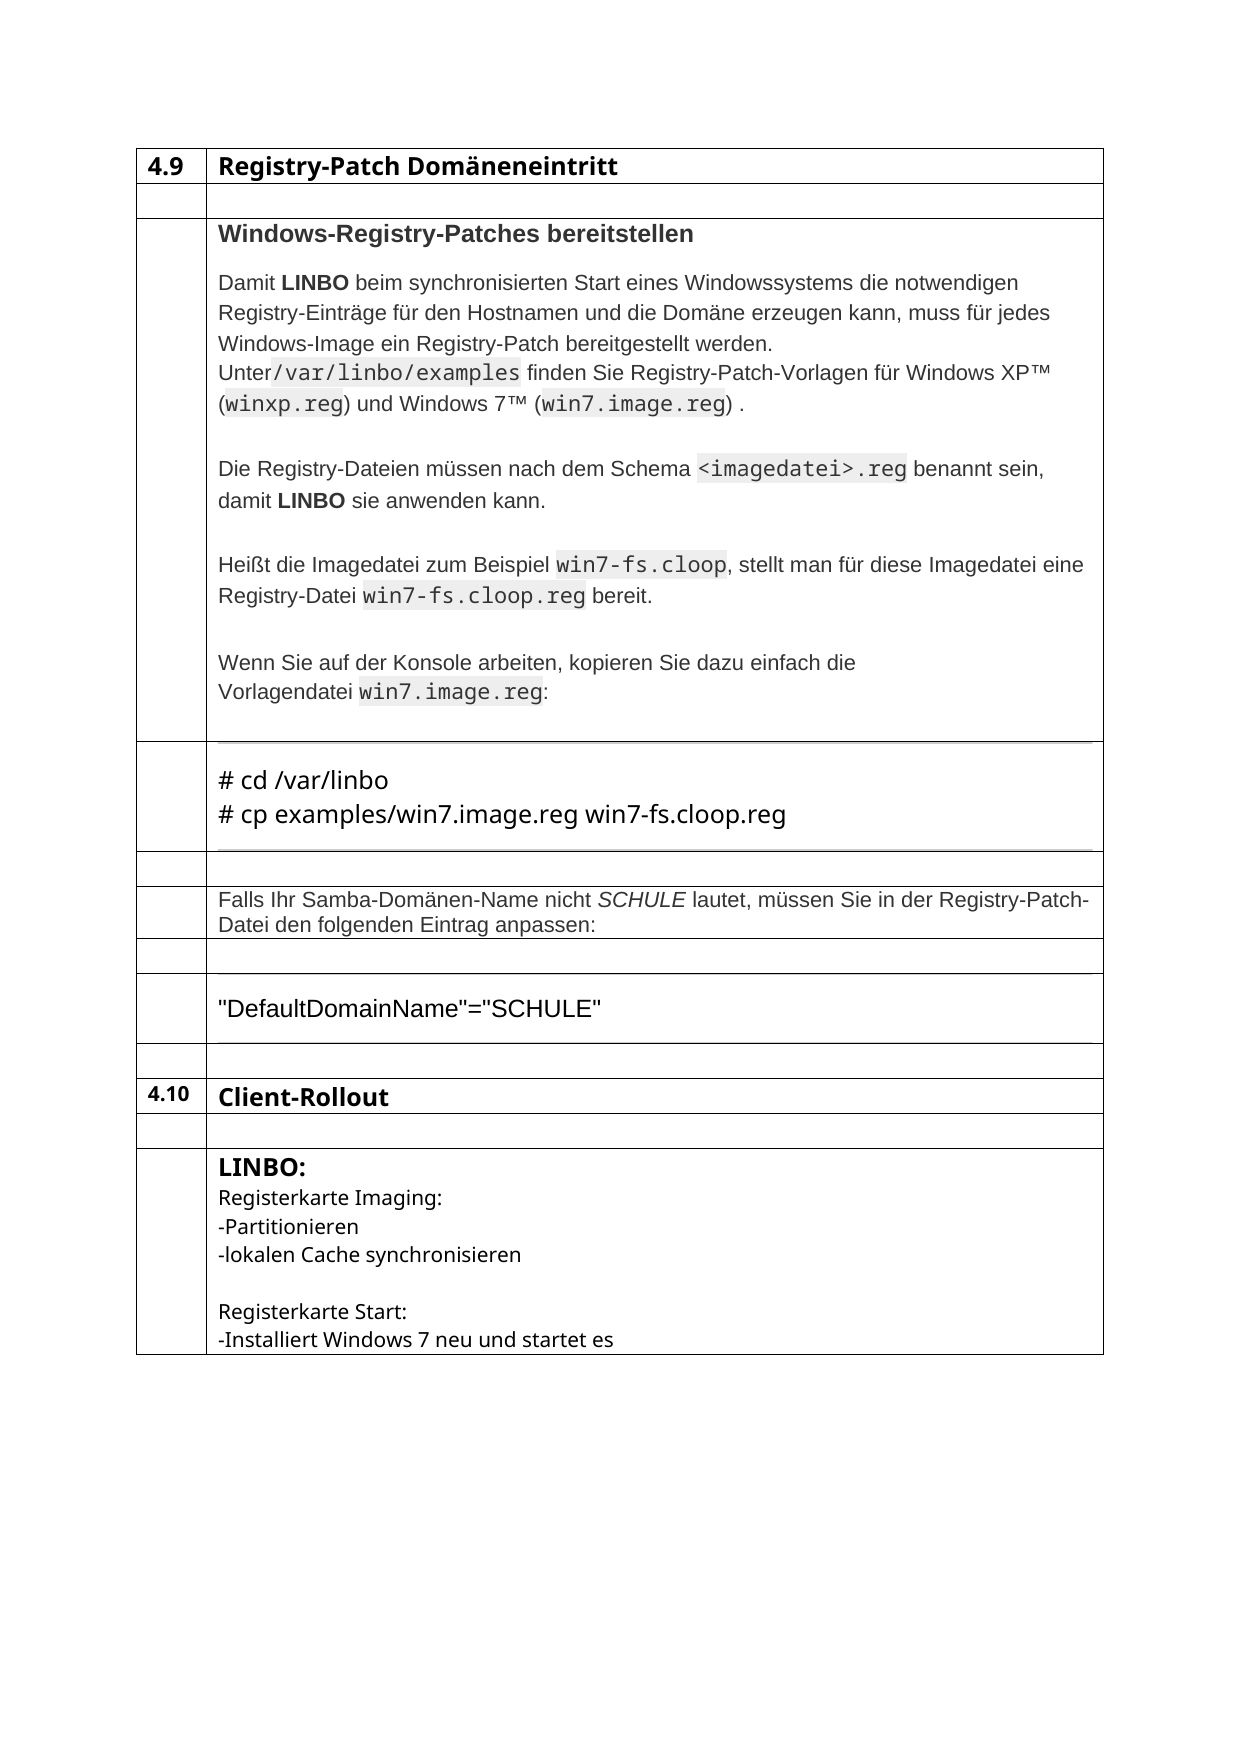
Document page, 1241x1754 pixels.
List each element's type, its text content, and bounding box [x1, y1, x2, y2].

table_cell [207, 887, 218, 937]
table_cell [137, 742, 206, 851]
table_cell [137, 1044, 206, 1078]
table_header Registry-Patch Domäneneintritt [207, 149, 1103, 183]
table_cell [207, 1114, 1103, 1148]
table_cell [137, 852, 206, 886]
table_cell 4.10 [137, 1079, 206, 1113]
table_cell [137, 1114, 206, 1148]
table_cell LINBO: Registerkarte Imaging: -Partitionieren -lokalen Cache synchronisieren Registerkarte Start: -Installiert Windows 7 neu und startet es [207, 1149, 1103, 1354]
table_cell "DefaultDomainName"="SCHULE" [207, 974, 1103, 1043]
table_cell [207, 939, 1103, 973]
table_cell Client-Rollout [207, 1079, 1103, 1113]
table_cell [137, 184, 206, 218]
table_cell [137, 219, 206, 741]
table_cell Windows-Registry-Patches bereitstellen Damit LINBO beim synchronisierten Start eines Windowssystems die notwendigen Registry-Einträge für den Hostnamen und die Domäne erzeugen kann, muss für jedes Windows-Image ein Registry-Patch bereitgestellt werden. Unter/var/linbo/examples finden Sie Registry-Patch-Vorlagen für Windows XP™ (winxp.reg) und Windows 7™ (win7.image.reg) . Die Registry-Dateien müssen nach dem Schema <imagedatei>.reg benannt sein, damit LINBO sie anwenden kann. Heißt die Imagedatei zum Beispiel win7-fs.cloop, stellt man für diese Imagedatei eine Registry-Datei win7-fs.cloop.reg bereit. Wenn Sie auf der Konsole arbeiten, kopieren Sie dazu einfach die Vorlagendatei win7.image.reg: [207, 219, 1103, 741]
table_cell [137, 887, 206, 937]
table_cell # cd /var/linbo # cp examples/win7.image.reg win7-fs.cloop.reg [207, 742, 1103, 851]
table_header 4.9 [137, 149, 206, 183]
table_cell Falls Ihr Samba-Domänen-Name nicht SCHULE lautet, müssen Sie in der Registry-Patch-Datei den folgenden Eintrag anpassen: [596, 887, 1103, 937]
table_cell [137, 1149, 206, 1354]
table_cell [137, 974, 206, 1043]
table_cell [137, 939, 206, 973]
table_cell [207, 852, 1103, 886]
table_cell [207, 184, 1103, 218]
table_cell [207, 1044, 1103, 1078]
